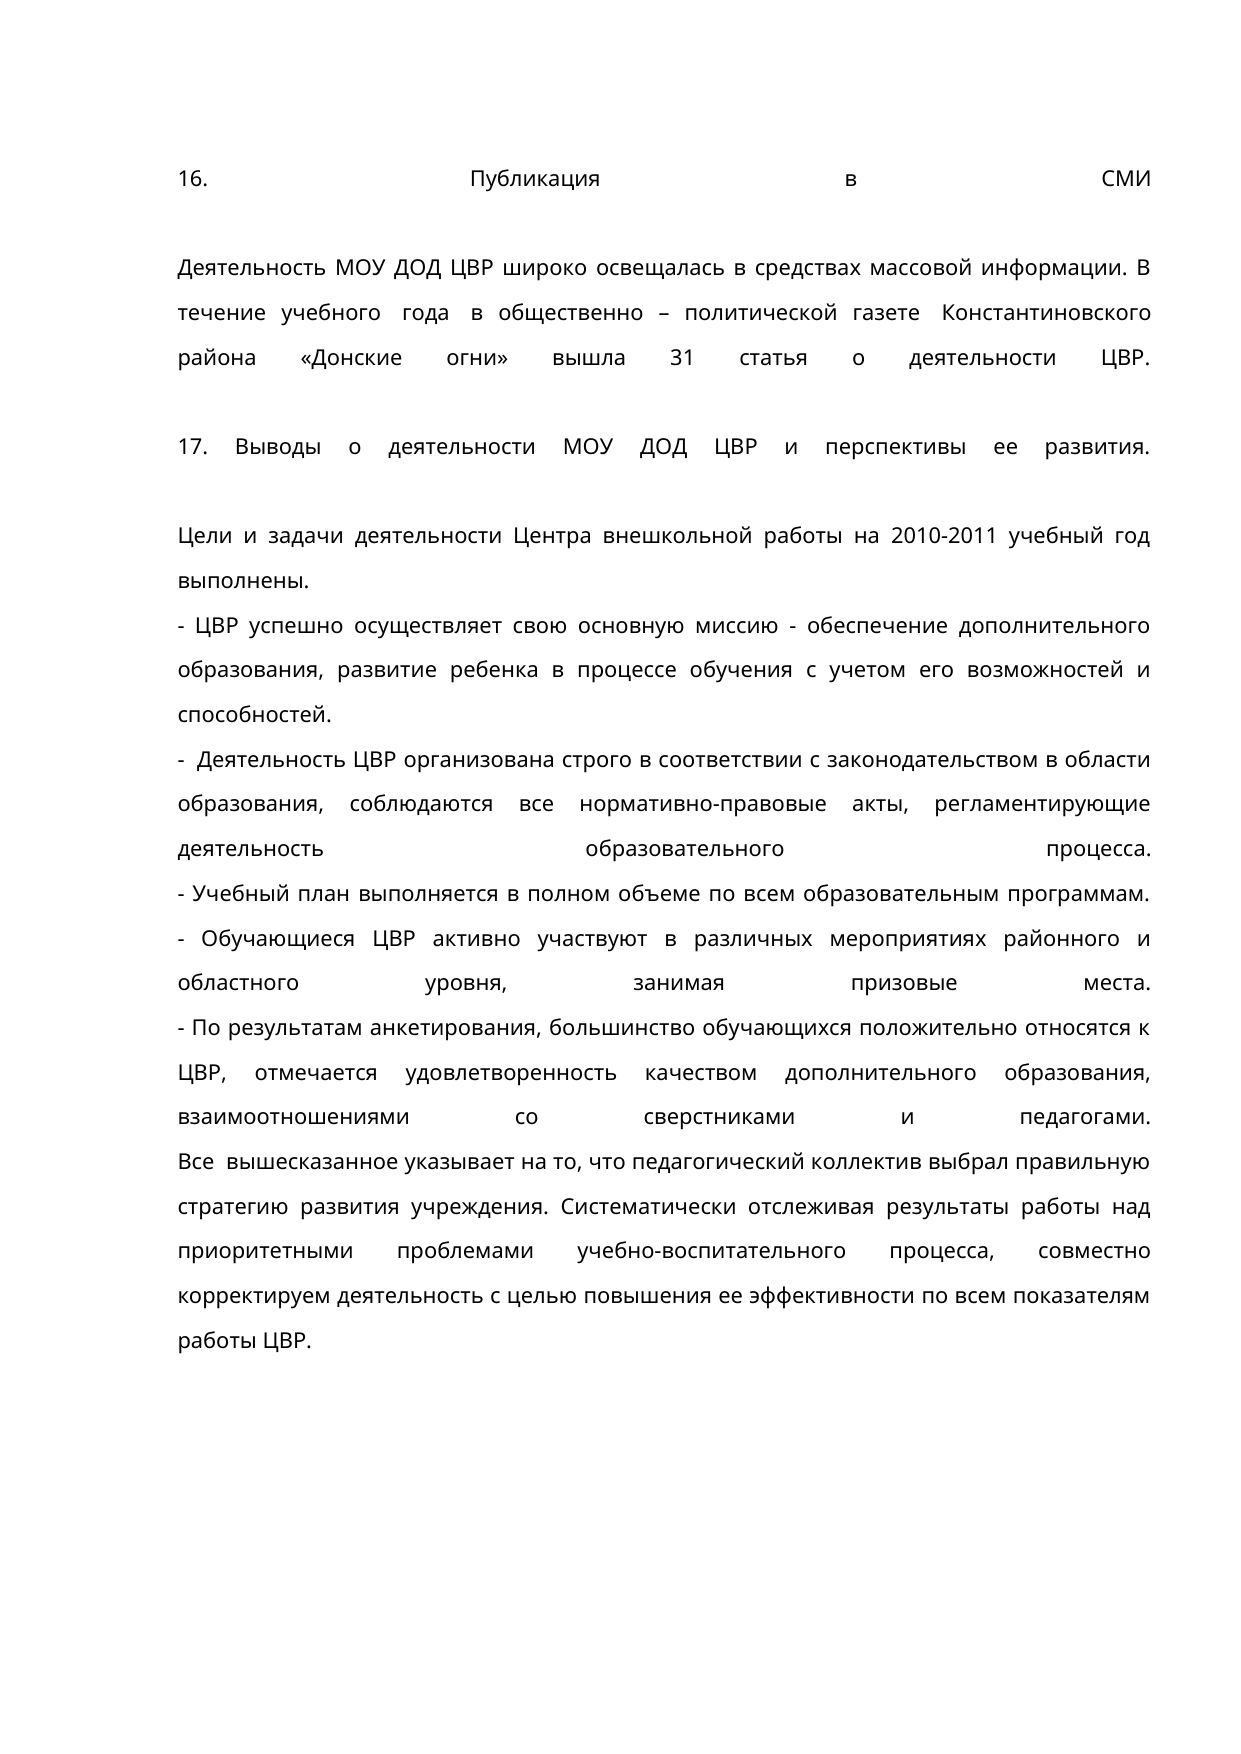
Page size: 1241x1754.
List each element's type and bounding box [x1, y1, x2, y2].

text [177, 118, 1152, 1354]
